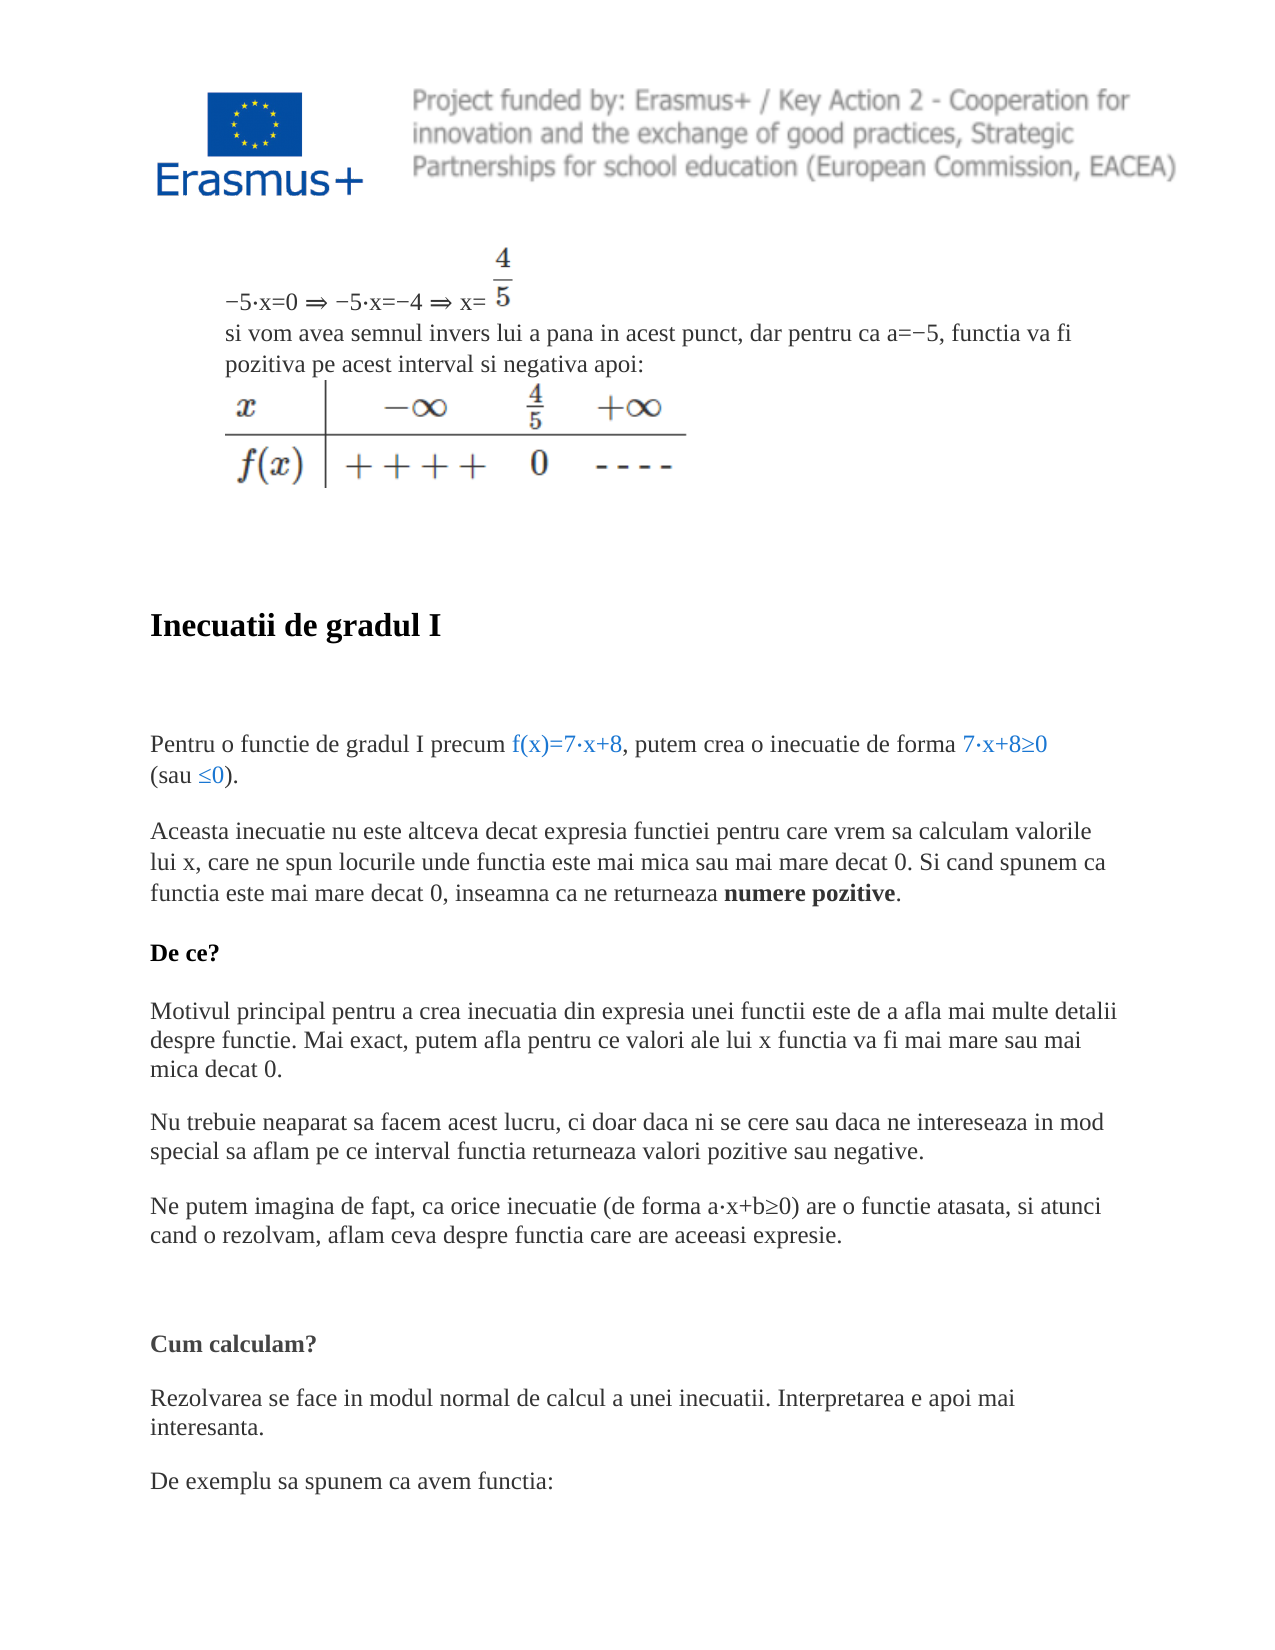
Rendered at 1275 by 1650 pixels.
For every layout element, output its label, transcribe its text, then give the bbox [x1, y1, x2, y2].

picture [225, 380, 688, 488]
list si vom avea semnul invers lui a pana in acest punct, dar pentru ca a=−5, functia va fi pozitiva pe acest interval si negativa apoi: [225, 318, 1125, 378]
text Nu trebuie neaparat sa facem acest lucru, ci doar daca ni se cere sau daca ne intereseaza in mod special sa aflam pe ce interval functia returneaza valori pozitive sau negative. [150, 1107, 1125, 1165]
text Aceasta inecuatie nu este altceva decat expresia functiei pentru care vrem sa calculam valorile lui x, care ne spun locurile unde functia este mai mica sau mai mare decat 0. Si cand spunem ca functia este mai mare decat 0, inseamna ca ne returneaza numere pozitive. [150, 816, 1125, 907]
text Pentru o functie de gradul I precum f(x)=7⋅x+8, putem crea o inecuatie de forma 7⋅x+8≥0 (sau ≤0). [150, 727, 1125, 789]
picture [403, 76, 1182, 186]
picture [492, 244, 513, 310]
subtitle Inecuatii de gradul I [150, 605, 1125, 643]
list −5⋅x=0 ⇒ −5⋅x=−4 ⇒ x= [225, 244, 1125, 315]
subtitle Cum calculam? [150, 1311, 1125, 1358]
subtitle De ce? [150, 938, 1125, 967]
text De exemplu sa spunem ca avem functia: [150, 1466, 1125, 1494]
text Ne putem imagina de fapt, ca orice inecuatie (de forma a⋅x+b≥0) are o functie atasata, si atunci cand o rezolvam, aflam ceva despre functia care are aceeasi expresie. [150, 1190, 1125, 1249]
text Rezolvarea se face in modul normal de calcul a unei inecuatii. Interpretarea e apoi mai interesanta. [150, 1383, 1125, 1441]
text Motivul principal pentru a crea inecuatia din expresia unei functii este de a afla mai multe detalii despre functie. Mai exact, putem afla pentru ce valori ale lui x functia va fi mai mare sau mai mica decat 0. [150, 996, 1125, 1082]
picture [150, 75, 365, 198]
